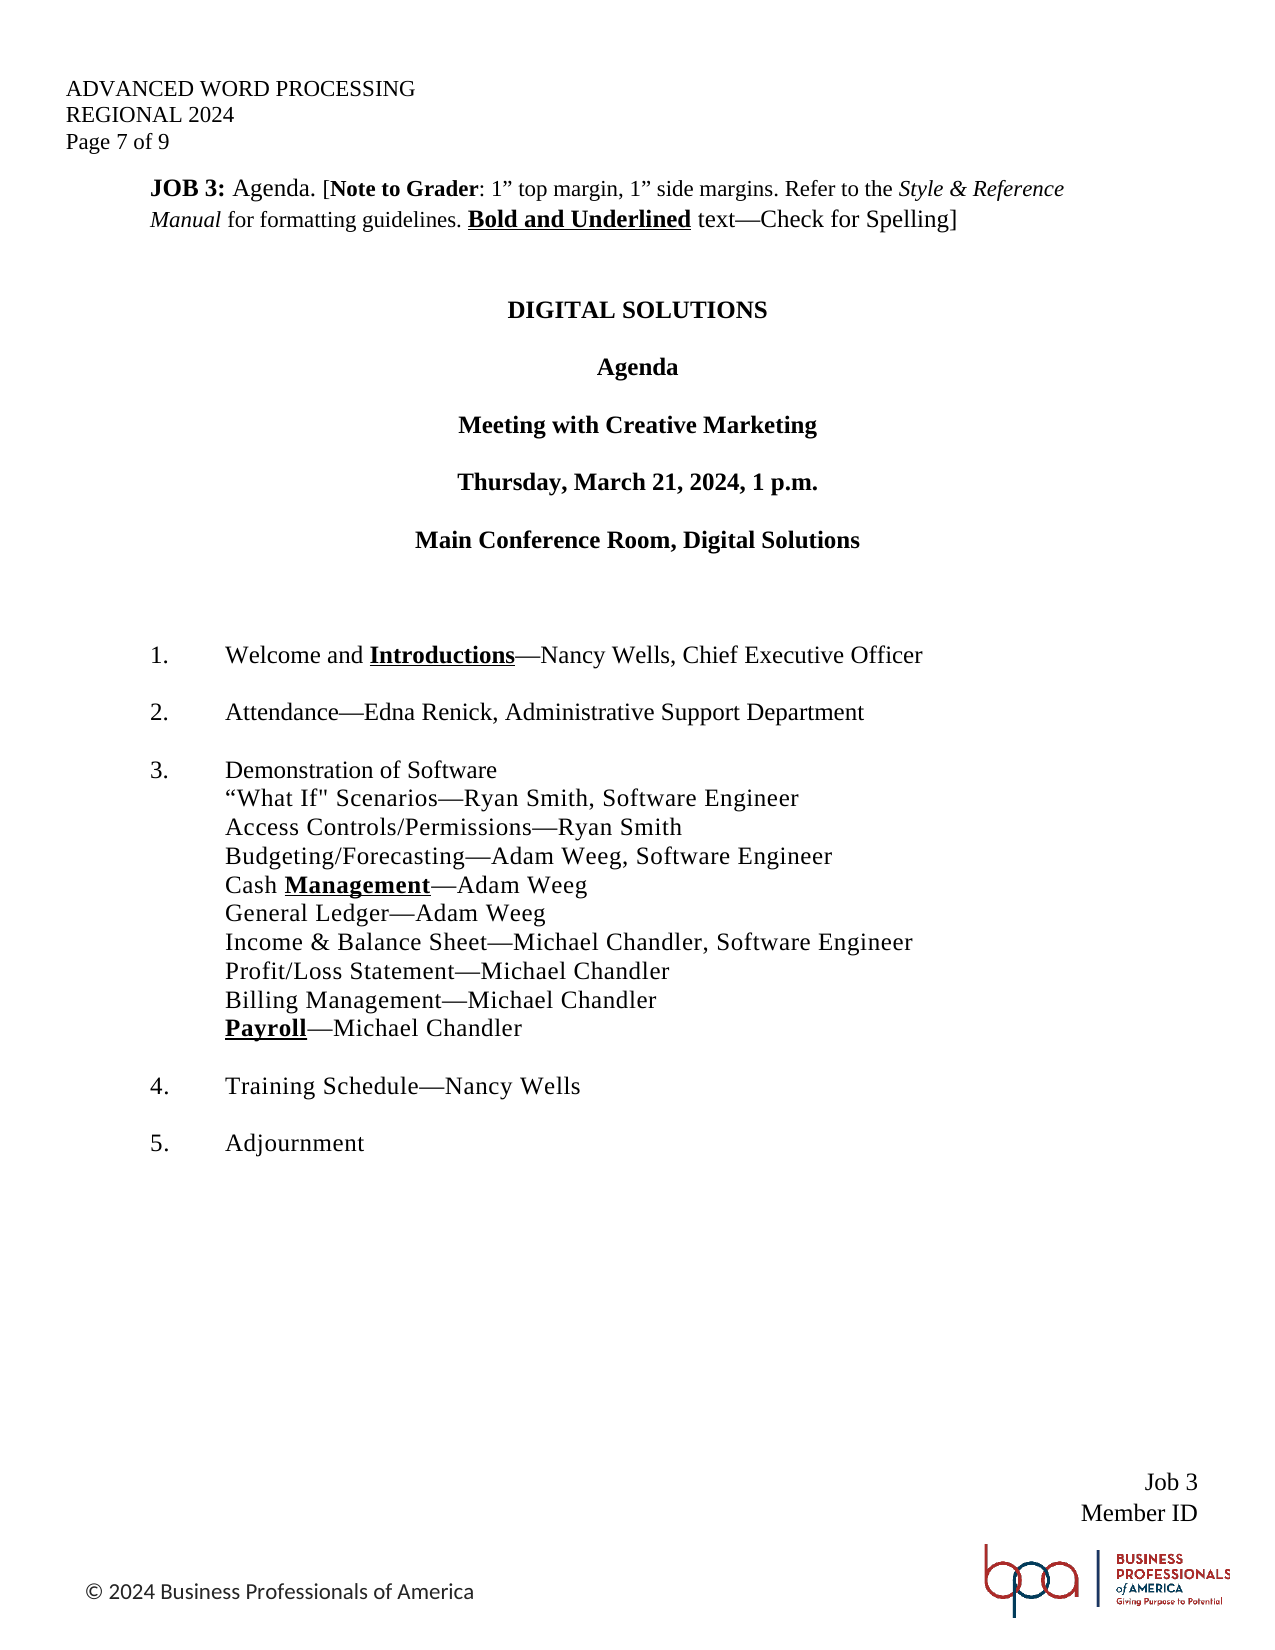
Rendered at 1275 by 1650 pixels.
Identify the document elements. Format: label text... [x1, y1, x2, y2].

text Main Conference Room, Digital Solutions [150, 525, 1125, 553]
text General Ledger—Adam Weeg [187, 898, 1125, 927]
text Income & Balance Sheet—Michael Chandler, Software Engineer [187, 927, 1125, 956]
text Payroll—Michael Chandler [187, 1013, 1125, 1042]
list Attendance—Edna Renick, Administrative Support Department [150, 697, 1125, 726]
text Profit/Loss Statement—Michael Chandler [187, 956, 1125, 985]
list Demonstration of Software [150, 755, 1125, 783]
text Thursday, March 21, 2024, 1 p.m. [150, 467, 1125, 496]
text JOB 3: Agenda. [Note to Grader: 1” top margin, 1” side margins. Refer to the Style & Reference Manual for formatting guidelines. Bold and Underlined text—Check for Spelling] [150, 173, 1125, 233]
text “What If" Scenarios—Ryan Smith, Software Engineer [187, 783, 1125, 812]
picture [984, 1544, 1230, 1618]
text Budgeting/Forecasting—Adam Weeg, Software Engineer [187, 841, 1125, 870]
text Billing Management—Michael Chandler [187, 985, 1125, 1013]
text DIGITAL SOLUTIONS [150, 295, 1125, 323]
list Adjournment [150, 1128, 1125, 1157]
list Training Schedule—Nancy Wells [150, 1071, 1125, 1100]
text Access Controls/Permissions—Ryan Smith [187, 812, 1125, 841]
text Meeting with Creative Marketing [150, 410, 1125, 438]
text Agenda [150, 352, 1125, 381]
list Welcome and Introductions—Nancy Wells, Chief Executive Officer [150, 640, 1125, 668]
text Cash Management—Adam Weeg [187, 870, 1125, 898]
